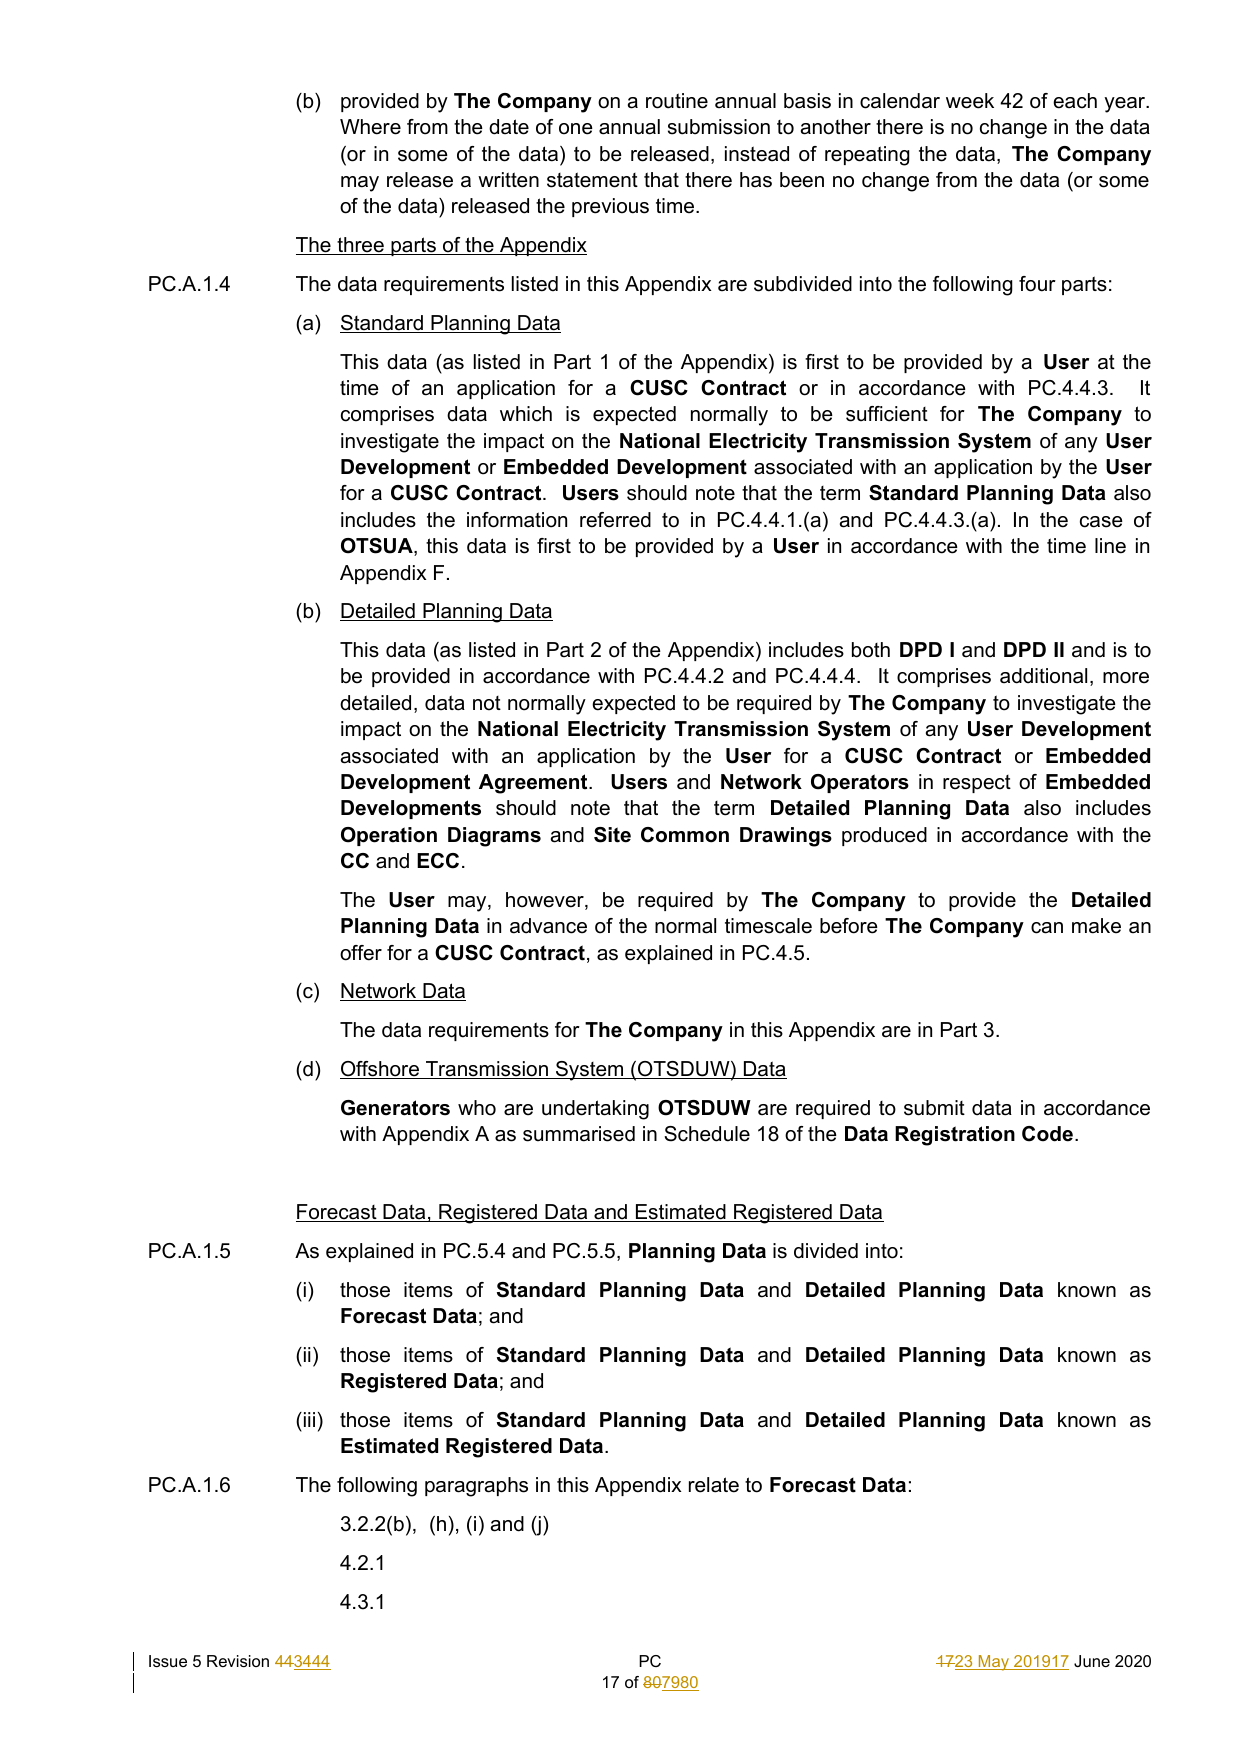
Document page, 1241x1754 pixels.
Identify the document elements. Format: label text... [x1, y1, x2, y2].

text (c) Network Data [295, 979, 1152, 1003]
text 4.2.1 [295, 1551, 1152, 1575]
text (b) provided by The Company on a routine annual basis in calendar week 42 of each year. Where from the date of one annual submission to another there is no change in the data (or in some of the data) to be released, instead of repeating the data, The Company may release a written statement that there has been no change from the data (or some of the data) released the previous time. [295, 89, 1152, 218]
text (ii) those items of Standard Planning Data and Detailed Planning Data known as Registered Data; and [295, 1343, 1152, 1393]
text This data (as listed in Part 2 of the Appendix) includes both DPD I and DPD II and is to be provided in accordance with PC.4.4.2 and PC.4.4.4. It comprises additional, more detailed, data not normally expected to be required by The Company to investigate the impact on the National Electricity Transmission System of any User Development associated with an application by the User for a CUSC Contract or Embedded Development Agreement. Users and Network Operators in respect of Embedded Developments should note that the term Detailed Planning Data also includes Operation Diagrams and Site Common Drawings produced in accordance with the CC and ECC. [295, 638, 1152, 873]
text 4.3.1 [295, 1590, 1152, 1614]
text This data (as listed in Part 1 of the Appendix) is first to be provided by a User at the time of an application for a CUSC Contract or in accordance with PC.4.4.3. It comprises data which is expected normally to be sufficient for The Company to investigate the impact on the National Electricity Transmission System of any User Development or Embedded Development associated with an application by the User for a CUSC Contract. Users should note that the term Standard Planning Data also includes the information referred to in PC.4.4.1.(a) and PC.4.4.3.(a). In the case of OTSUA, this data is first to be provided by a User in accordance with the time line in Appendix F. [295, 349, 1152, 584]
text 3.2.2(b), (h), (i) and (j) [295, 1512, 1152, 1536]
text The three parts of the Appendix [148, 233, 1152, 257]
text (a) Standard Planning Data [295, 311, 1152, 334]
text PC.A.1.5 As explained in PC.5.4 and PC.5.5, Planning Data is divided into: [148, 1239, 1152, 1263]
text Forecast Data, Registered Data and Estimated Registered Data [148, 1200, 1152, 1224]
text The User may, however, be required by The Company to provide the Detailed Planning Data in advance of the normal timescale before The Company can make an offer for a CUSC Contract, as explained in PC.4.5. [295, 888, 1152, 964]
text PC.A.1.6 The following paragraphs in this Appendix relate to Forecast Data: [148, 1473, 1152, 1497]
text (iii) those items of Standard Planning Data and Detailed Planning Data known as Estimated Registered Data. [295, 1408, 1152, 1458]
text (b) Detailed Planning Data [295, 599, 1152, 623]
text PC.A.1.4 The data requirements listed in this Appendix are subdivided into the following four parts: [148, 272, 1152, 296]
text The data requirements for The Company in this Appendix are in Part 3. [295, 1018, 1152, 1042]
text (d) Offshore Transmission System (OTSDUW) Data [295, 1057, 1152, 1081]
text Generators who are undertaking OTSDUW are required to submit data in accordance with Appendix A as summarised in Schedule 18 of the Data Registration Code. [295, 1096, 1152, 1146]
text (i) those items of Standard Planning Data and Detailed Planning Data known as Forecast Data; and [295, 1278, 1152, 1328]
